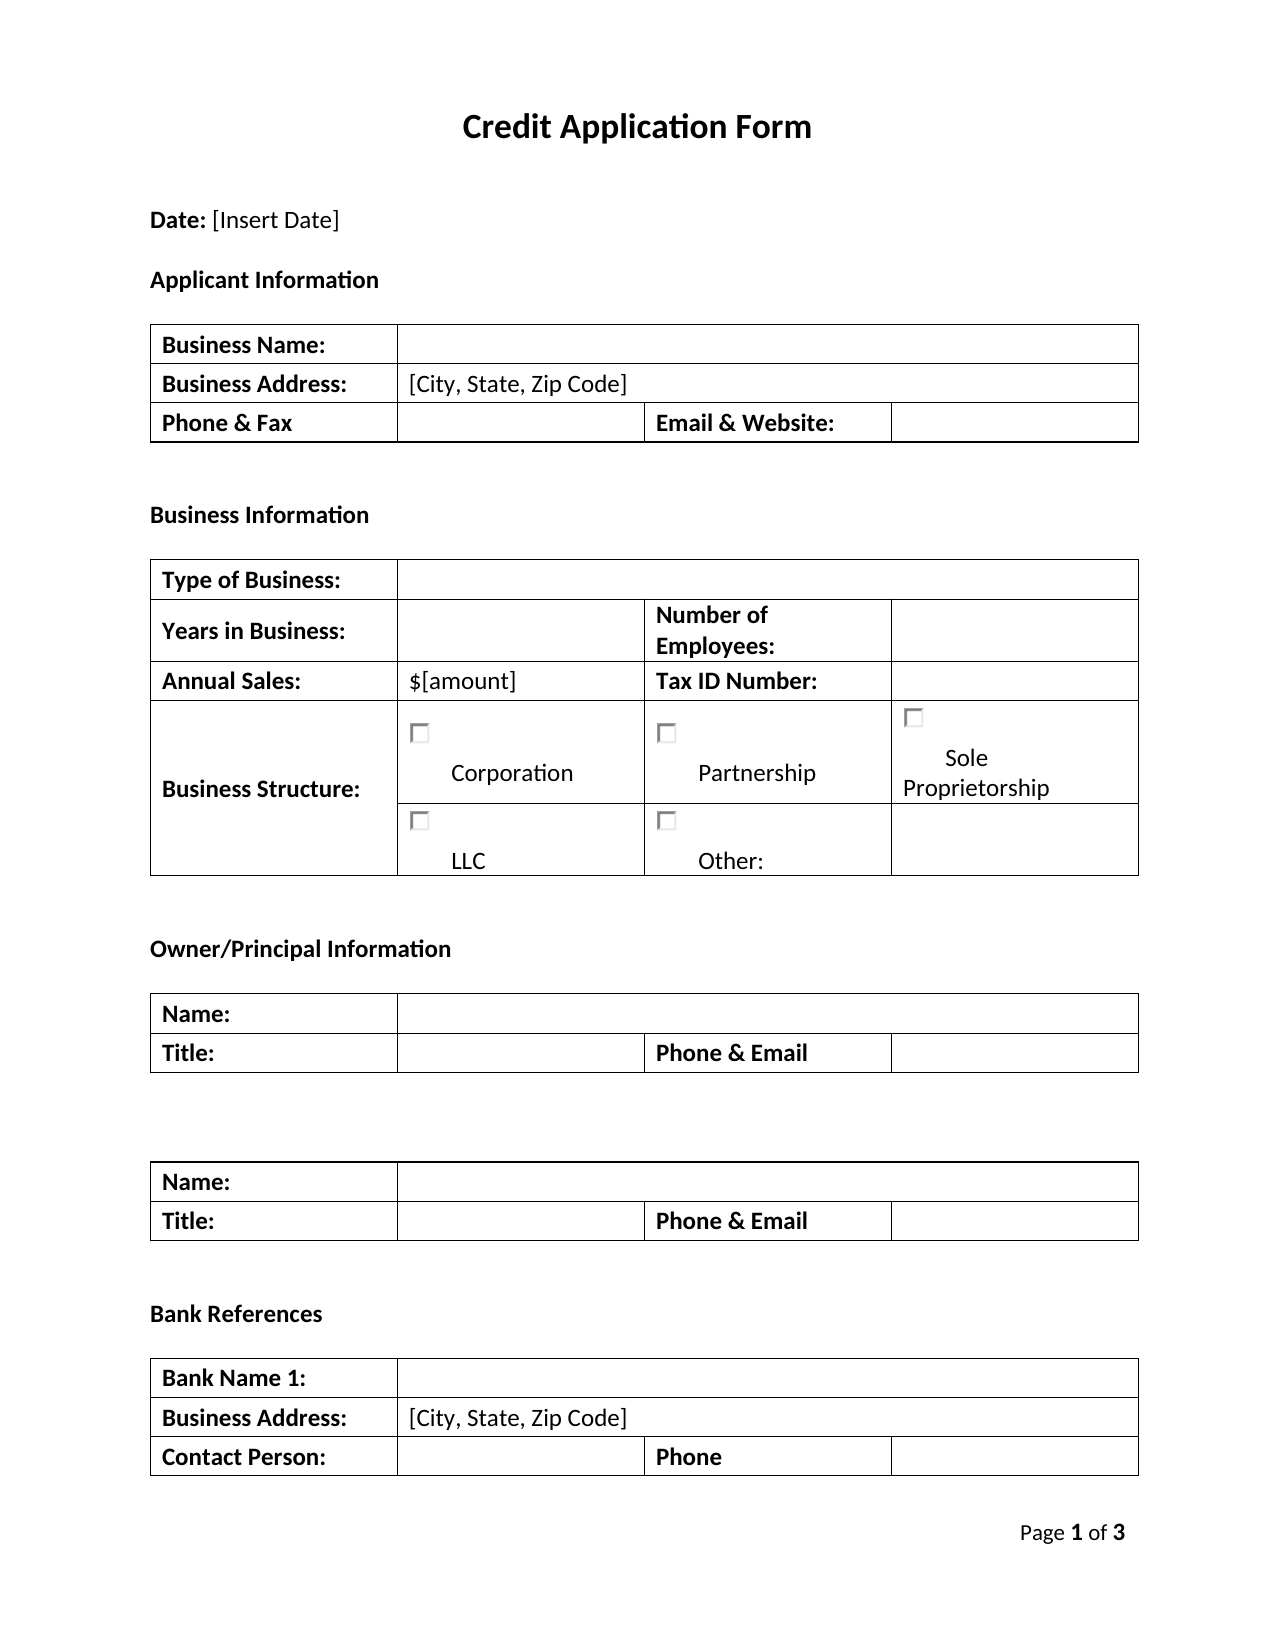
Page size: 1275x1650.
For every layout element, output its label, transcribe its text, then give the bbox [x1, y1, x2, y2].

text Date: [Insert Date] [150, 204, 1125, 235]
table_header [398, 560, 1138, 598]
table_cell Business Address: [151, 1398, 397, 1436]
table_header [398, 325, 1138, 363]
table_cell [892, 1437, 1138, 1475]
table_cell Phone & Email [645, 1034, 891, 1072]
table_cell [892, 662, 1138, 700]
table_cell Partnership [645, 701, 891, 803]
table_cell Title: [151, 1202, 397, 1240]
table_cell [City, State, Zip Code] [398, 364, 1138, 402]
table_cell Tax ID Number: [645, 662, 891, 700]
table_cell LLC [398, 804, 644, 875]
table_cell Email & Website: [645, 403, 891, 441]
table_cell [398, 1034, 644, 1072]
table_cell Corporation [398, 701, 644, 803]
table_cell Other: [645, 804, 891, 875]
table_cell [892, 804, 1138, 875]
table_header Name: [151, 1163, 397, 1201]
table_cell [398, 403, 644, 441]
table_cell [398, 1202, 644, 1240]
table_cell $[amount] [398, 662, 644, 700]
text Owner/Principal Information [150, 933, 1125, 964]
table_header Bank Name 1: [151, 1359, 397, 1397]
table_cell [892, 1202, 1138, 1240]
text Business Information [150, 500, 1125, 530]
table_cell Annual Sales: [151, 662, 397, 700]
table_cell Contact Person: [151, 1437, 397, 1475]
table_cell Sole Proprietorship [892, 701, 1138, 803]
text Applicant Information [150, 264, 1125, 295]
table_cell Number of Employees: [645, 600, 891, 661]
text Bank References [150, 1298, 1125, 1328]
table_cell Years in Business: [151, 600, 397, 661]
table_cell [892, 1034, 1138, 1072]
table_cell [398, 1437, 644, 1475]
table_header [398, 1359, 1138, 1397]
table_header [398, 994, 1138, 1032]
table_cell Title: [151, 1034, 397, 1072]
table_cell Phone & Email [645, 1202, 891, 1240]
table_cell [892, 403, 1138, 441]
table_cell Business Address: [151, 364, 397, 402]
table_cell Phone [645, 1437, 891, 1475]
table_cell [City, State, Zip Code] [398, 1398, 1138, 1436]
table_cell Business Structure: [151, 701, 397, 875]
table_header Name: [151, 994, 397, 1032]
table_cell [892, 600, 1138, 661]
table_header [398, 1163, 1138, 1201]
table_header Type of Business: [151, 560, 397, 598]
table_cell Phone & Fax [151, 403, 397, 441]
table_header Business Name: [151, 325, 397, 363]
table_cell [398, 600, 644, 661]
